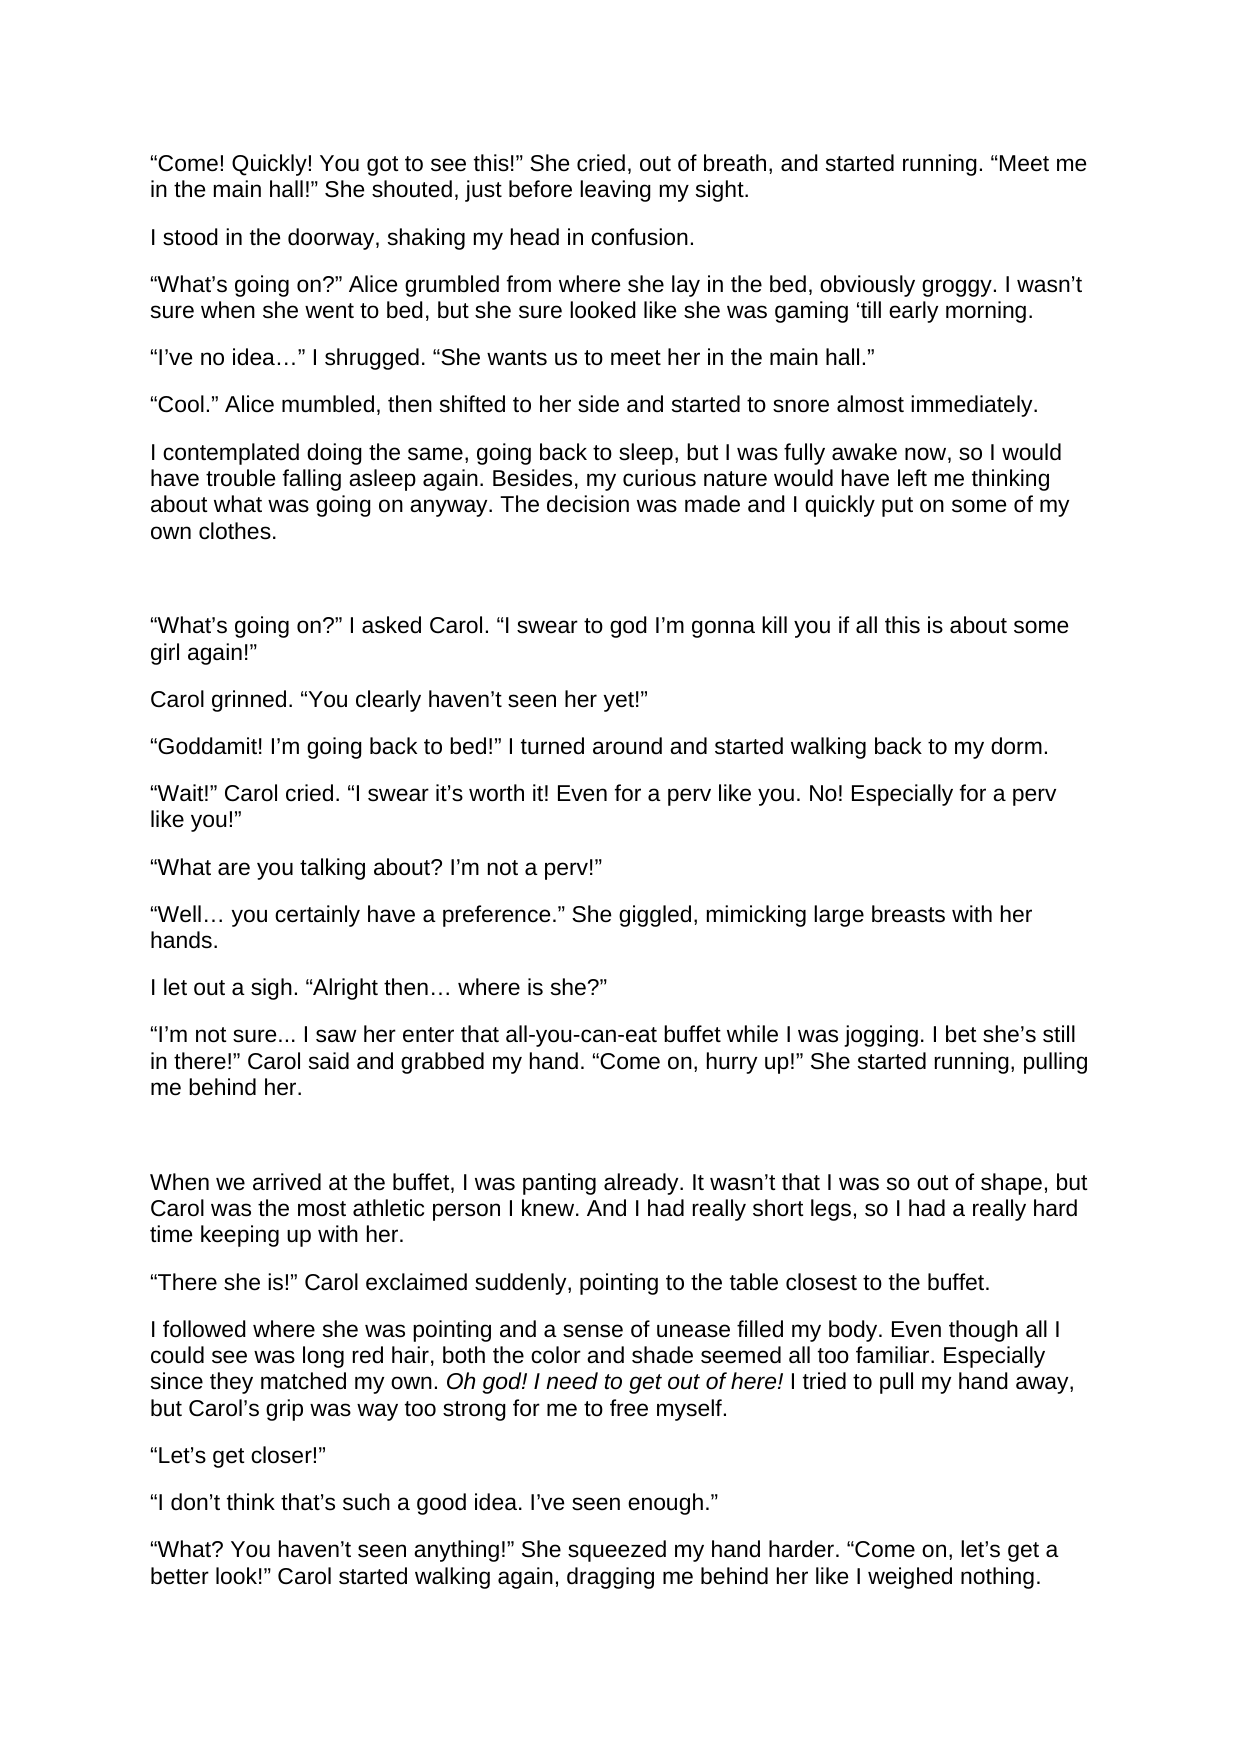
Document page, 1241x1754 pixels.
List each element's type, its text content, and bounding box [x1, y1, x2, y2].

text When we arrived at the buffet, I was panting already. It wasn’t that I was so out of shape, but Carol was the most athletic person I knew. And I had really short legs, so I had a really hard time keeping up with her. [150, 1168, 1090, 1248]
text “I’ve no idea…” I shrugged. “She wants us to meet her in the main hall.” [150, 344, 1090, 371]
text “What are you talking about? I’m not a perv!” [150, 853, 1090, 880]
text I contemplated doing the same, going back to sleep, but I was fully awake now, so I would have trouble falling asleep again. Besides, my curious nature would have left me thinking about what was going on anyway. The decision was made and I quickly put on some of my own clothes. [150, 439, 1090, 544]
text I stood in the doorway, shaking my head in confusion. [150, 223, 1090, 250]
text “Let’s get closer!” [150, 1442, 1090, 1468]
text “I don’t think that’s such a good idea. I’ve seen enough.” [150, 1489, 1090, 1515]
text “I’m not sure... I saw her enter that all-you-can-eat buffet while I was jogging. I bet she’s still in there!” Carol said and grabbed my hand. “Come on, hurry up!” She started running, pulling me behind her. [150, 1021, 1090, 1101]
text “What’s going on?” Alice grumbled from where she lay in the bed, obviously groggy. I wasn’t sure when she went to bed, but she sure looked like she was gaming ‘till early morning. [150, 271, 1090, 323]
text Carol grinned. “You clearly haven’t seen her yet!” [150, 686, 1090, 712]
text “Goddamit! I’m going back to bed!” I turned around and started walking back to my dorm. [150, 733, 1090, 759]
text “Well… you certainly have a preference.” She giggled, mimicking large breasts with her hands. [150, 901, 1090, 953]
text “Wait!” Carol cried. “I swear it’s worth it! Even for a perv like you. No! Especially for a perv like you!” [150, 780, 1090, 833]
text I followed where she was pointing and a sense of unease filled my body. Even though all I could see was long red hair, both the color and shade seemed all too familiar. Especially since they matched my own. Oh god! I need to get out of here! I tried to pull my hand away, but Carol’s grip was way too strong for me to free myself. [150, 1316, 1090, 1421]
text “Cool.” Alice mumbled, then shifted to her side and started to snore almost immediately. [150, 391, 1090, 418]
text “Come! Quickly! You got to see this!” She cried, out of breath, and started running. “Meet me in the main hall!” She shouted, just before leaving my sight. [150, 150, 1090, 203]
text I let out a sigh. “Alright then… where is she?” [150, 974, 1090, 1001]
text “What? You haven’t seen anything!” She squeezed my hand harder. “Come on, let’s get a better look!” Carol started walking again, dragging me behind her like I weighed nothing. [150, 1536, 1090, 1589]
text “What’s going on?” I asked Carol. “I swear to god I’m gonna kill you if all this is about some girl again!” [150, 612, 1090, 665]
text “There she is!” Carol exclaimed suddenly, pointing to the table closest to the buffet. [150, 1268, 1090, 1295]
